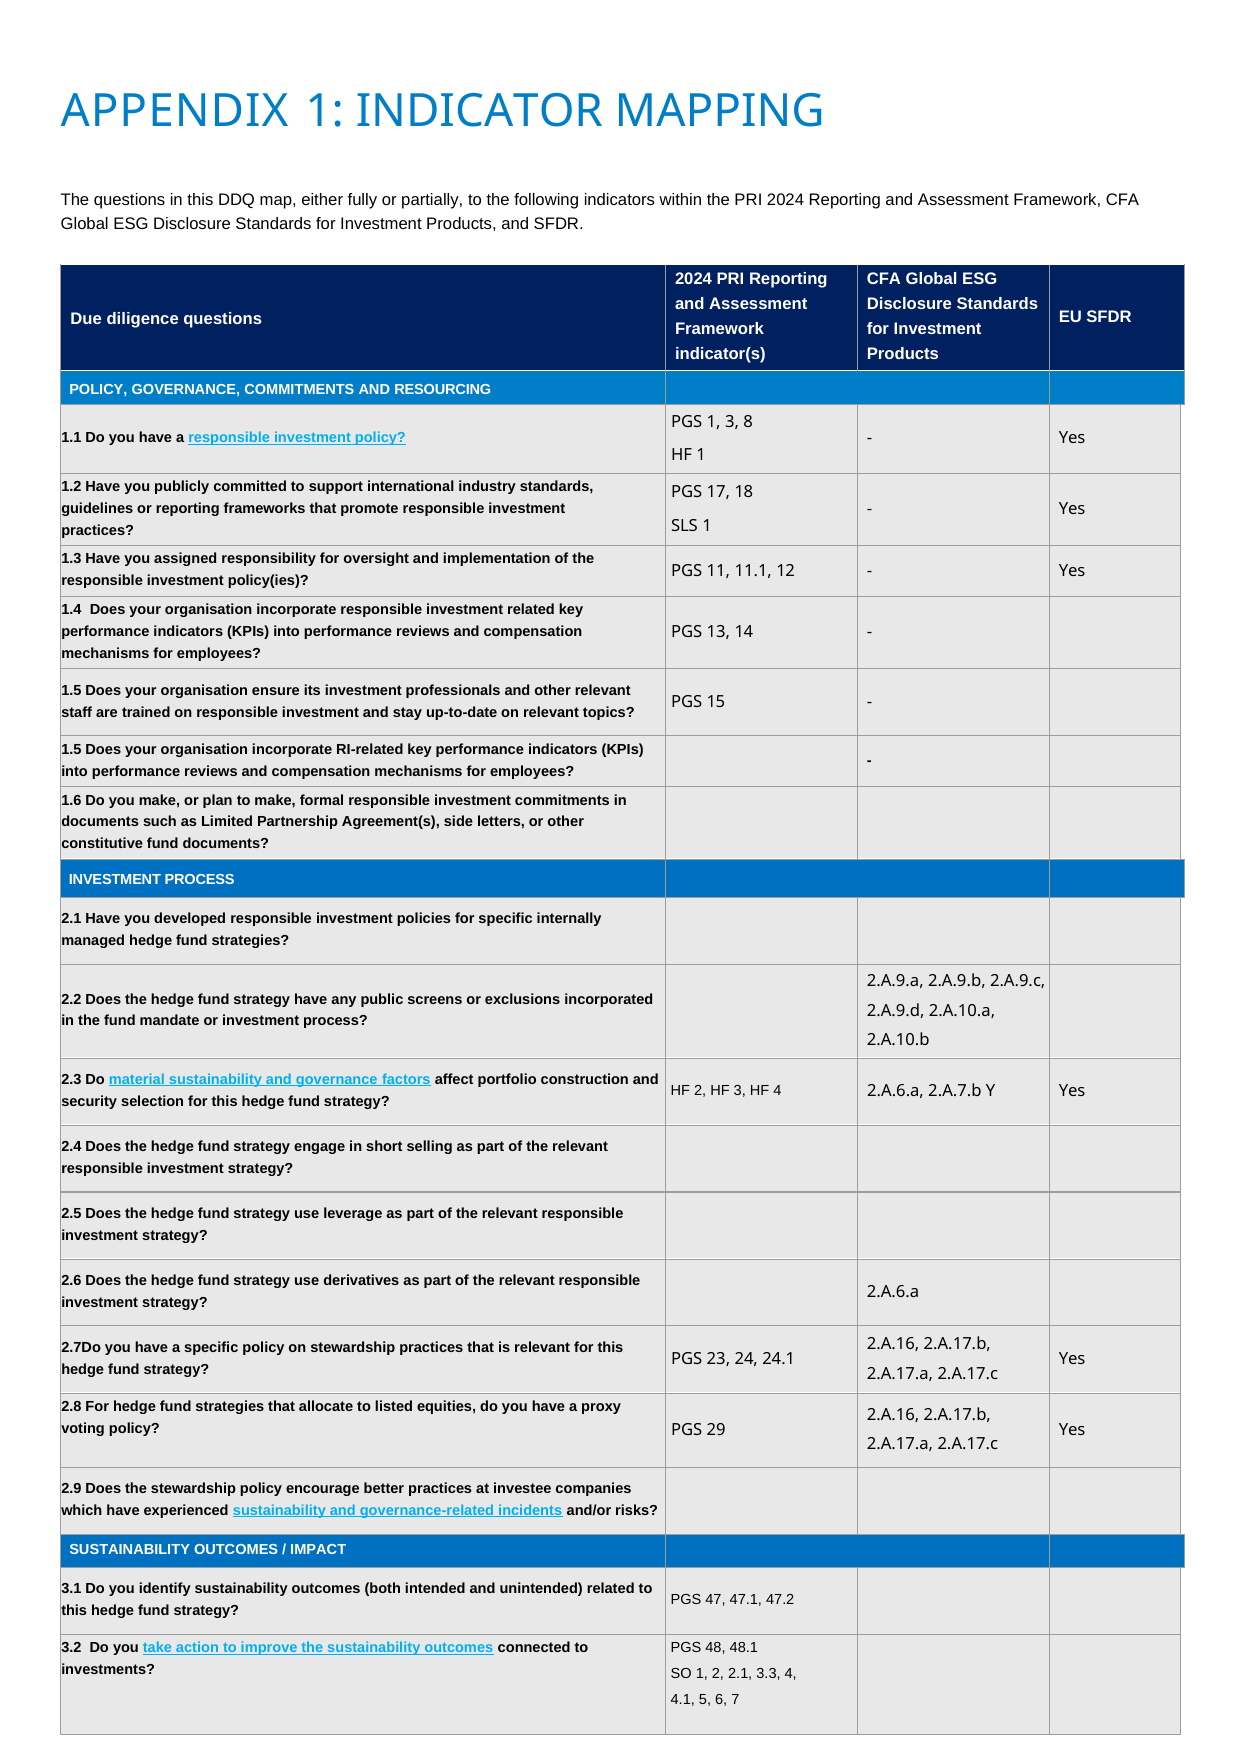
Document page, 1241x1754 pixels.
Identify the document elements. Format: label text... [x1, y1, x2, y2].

table_cell 2.5 Does the hedge fund strategy use leverage as part of the relevant responsible investment strategy? [61, 1193, 665, 1258]
table_cell 2.4 Does the hedge fund strategy engage in short selling as part of the relevant responsible investment strategy? [61, 1126, 665, 1191]
table_cell [858, 1193, 1049, 1258]
table_cell [666, 1193, 857, 1258]
table_cell 1.1 Do you have a responsible investment policy? [61, 405, 665, 473]
table_cell [666, 371, 1049, 404]
table_cell [1050, 965, 1180, 1057]
table_cell [1050, 1260, 1180, 1325]
table_cell [666, 736, 857, 786]
table_cell 2.1 Have you developed responsible investment policies for specific internally managed hedge fund strategies? [61, 898, 665, 964]
table_cell [666, 1126, 857, 1191]
table_header Due diligence questions [61, 265, 665, 370]
table_cell 1.4 Does your organisation incorporate responsible investment related key performance indicators (KPIs) into performance reviews and compensation mechanisms for employees? [61, 597, 665, 668]
table_cell [1050, 1193, 1180, 1258]
table_cell 2.3 Do material sustainability and governance factors affect portfolio construction and security selection for this hedge fund strategy? [61, 1059, 665, 1124]
table_cell [1050, 1126, 1180, 1191]
table_header 2024 PRI Reporting and Assessment Framework indicator(s) [666, 265, 857, 370]
table_cell [858, 787, 1049, 858]
table_cell [666, 1260, 857, 1325]
table_cell 2.2 Does the hedge fund strategy have any public screens or exclusions incorporated in the fund mandate or investment process? [61, 965, 665, 1057]
table_header CFA Global ESG Disclosure Standards for Investment Products [858, 265, 1049, 370]
table_cell [666, 1468, 857, 1534]
table_cell PGS 11, 11.1, 12 [666, 546, 857, 596]
table_cell [666, 860, 1049, 897]
table_cell - [858, 669, 1049, 735]
table_cell [666, 787, 857, 858]
table_cell PGS 1, 3, 8 HF 1 [666, 405, 857, 473]
table_cell PGS 23, 24, 24.1 [666, 1326, 857, 1392]
table_cell Yes [1050, 1394, 1180, 1467]
table_cell 1.2 Have you publicly committed to support international industry standards, guidelines or reporting frameworks that promote responsible investment practices? [61, 474, 665, 545]
table_cell Yes [1050, 546, 1180, 596]
table_header EU SFDR [1050, 265, 1184, 370]
table_cell [858, 1468, 1049, 1534]
table_cell 2.A.16, 2.A.17.b, 2.A.17.a, 2.A.17.c [858, 1326, 1049, 1392]
table_cell PGS 13, 14 [666, 597, 857, 668]
table_cell INVESTMENT PROCESS [61, 860, 665, 897]
table_cell [1050, 1635, 1180, 1734]
table_cell [1050, 787, 1180, 858]
table_cell Yes [1050, 1059, 1180, 1124]
table_cell 2.A.16, 2.A.17.b, 2.A.17.a, 2.A.17.c [858, 1394, 1049, 1467]
table_cell 2.A.6.a [858, 1260, 1049, 1325]
table_cell [666, 1535, 1049, 1567]
table_cell - [858, 474, 1049, 545]
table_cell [666, 1635, 857, 1734]
table_cell 2.A.9.a, 2.A.9.b, 2.A.9.c, 2.A.9.d, 2.A.10.a, 2.A.10.b [858, 965, 1049, 1057]
table_cell Yes [1050, 405, 1180, 473]
table_cell [1050, 860, 1184, 897]
table_cell PGS 15 [666, 669, 857, 735]
table_cell PGS 17, 18 SLS 1 [666, 474, 857, 545]
table_cell [1050, 898, 1180, 964]
table_cell 2.9 Does the stewardship policy encourage better practices at investee companies which have experienced sustainability and governance-related incidents and/or risks? [61, 1468, 665, 1534]
text APPENDIX 1: INDICATOR MAPPING [60, 77, 1182, 139]
table_cell [1050, 736, 1180, 786]
table_cell [1050, 1535, 1184, 1567]
table_cell [666, 898, 857, 964]
table_cell 3.1 Do you identify sustainability outcomes (both intended and unintended) related to this hedge fund strategy? [61, 1568, 665, 1634]
table_cell - [858, 405, 1049, 473]
table_cell 1.3 Have you assigned responsibility for oversight and implementation of the responsible investment policy(ies)? [61, 546, 665, 596]
table_cell 1.5 Does your organisation incorporate RI-related key performance indicators (KPIs) into performance reviews and compensation mechanisms for employees? [61, 736, 665, 786]
table_cell Yes [1050, 474, 1180, 545]
table_cell Yes [1050, 1326, 1180, 1392]
table_cell [1050, 1468, 1180, 1534]
table_cell POLICY, GOVERNANCE, COMMITMENTS AND RESOURCING [61, 371, 665, 404]
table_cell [61, 1635, 665, 1734]
text The questions in this DDQ map, either fully or partially, to the following indicators within the PRI 2024 Reporting and Assessment Framework, CFA Global ESG Disclosure Standards for Investment Products, and SFDR. [60, 189, 1182, 233]
table_cell [858, 1568, 1049, 1634]
table_cell [1050, 371, 1184, 404]
table_cell 1.6 Do you make, or plan to make, formal responsible investment commitments in documents such as Limited Partnership Agreement(s), side letters, or other constitutive fund documents? [61, 787, 665, 858]
table_cell HF 2, HF 3, HF 4 [666, 1059, 857, 1124]
table_cell [858, 898, 1049, 964]
table_cell [858, 1126, 1049, 1191]
table_cell [1050, 669, 1180, 735]
table_cell 2.8 For hedge fund strategies that allocate to listed equities, do you have a proxy voting policy? [61, 1394, 665, 1467]
table_cell PGS 29 [666, 1394, 857, 1467]
table_cell [858, 1635, 1049, 1734]
table_cell - [858, 736, 1049, 786]
table_cell 2.7Do you have a specific policy on stewardship practices that is relevant for this hedge fund strategy? [61, 1326, 665, 1392]
table_cell [1050, 1568, 1180, 1634]
table_cell PGS 47, 47.1, 47.2 [666, 1568, 857, 1634]
table_cell - [858, 546, 1049, 596]
table_cell 2.6 Does the hedge fund strategy use derivatives as part of the relevant responsible investment strategy? [61, 1260, 665, 1325]
table_cell [666, 965, 857, 1057]
table_cell 1.5 Does your organisation ensure its investment professionals and other relevant staff are trained on responsible investment and stay up-to-date on relevant topics? [61, 669, 665, 735]
table_cell - [858, 597, 1049, 668]
table_cell [1050, 597, 1180, 668]
table_cell 2.A.6.a, 2.A.7.b Y [858, 1059, 1049, 1124]
table_cell SUSTAINABILITY OUTCOMES / IMPACT [61, 1535, 665, 1567]
